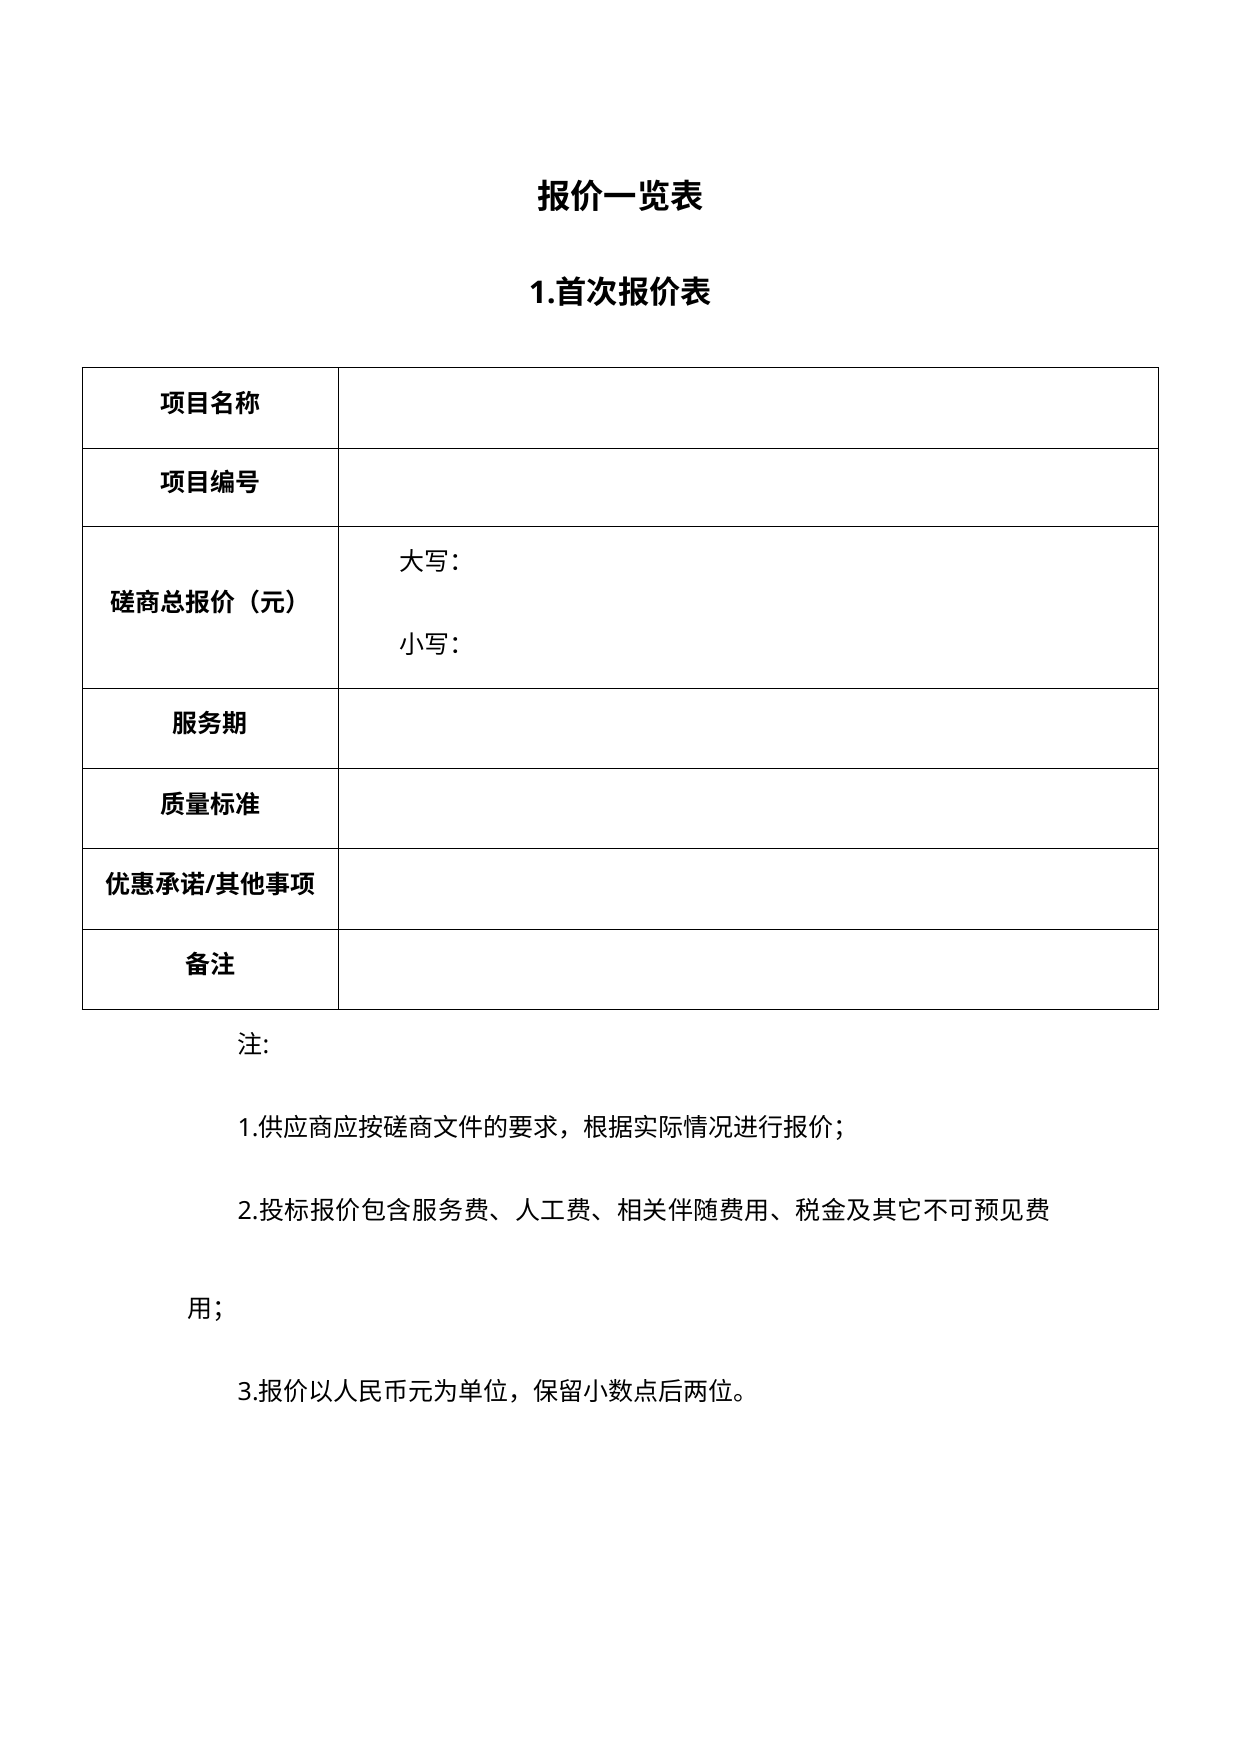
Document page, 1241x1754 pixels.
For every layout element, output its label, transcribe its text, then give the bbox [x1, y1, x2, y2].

text 3.报价以人民币元为单位，保留小数点后两位。 [187, 1357, 1053, 1422]
text 1.供应商应按磋商文件的要求，根据实际情况进行报价； [187, 1093, 1053, 1158]
text 注: [187, 1010, 1053, 1075]
table_cell [339, 849, 1158, 928]
table_cell [339, 689, 1158, 768]
list 报价一览表 [187, 162, 1053, 227]
table_header [339, 368, 1158, 447]
table_header 项目名称 [83, 368, 338, 447]
table_cell 质量标准 [83, 769, 338, 848]
table_cell [339, 930, 1158, 1009]
table_cell 项目编号 [83, 449, 338, 526]
table_cell 优惠承诺/其他事项 [83, 849, 338, 928]
table_cell 磋商总报价（元） [83, 527, 338, 688]
list 1.首次报价表 [187, 257, 1053, 322]
table_cell [339, 769, 1158, 848]
table_cell [339, 449, 1158, 526]
table_cell 大写： 小写： [339, 527, 1158, 688]
table_cell 服务期 [83, 689, 338, 768]
table_cell 备注 [83, 930, 338, 1009]
text 2.投标报价包含服务费、人工费、相关伴随费用、税金及其它不可预见费用； [187, 1176, 1053, 1339]
